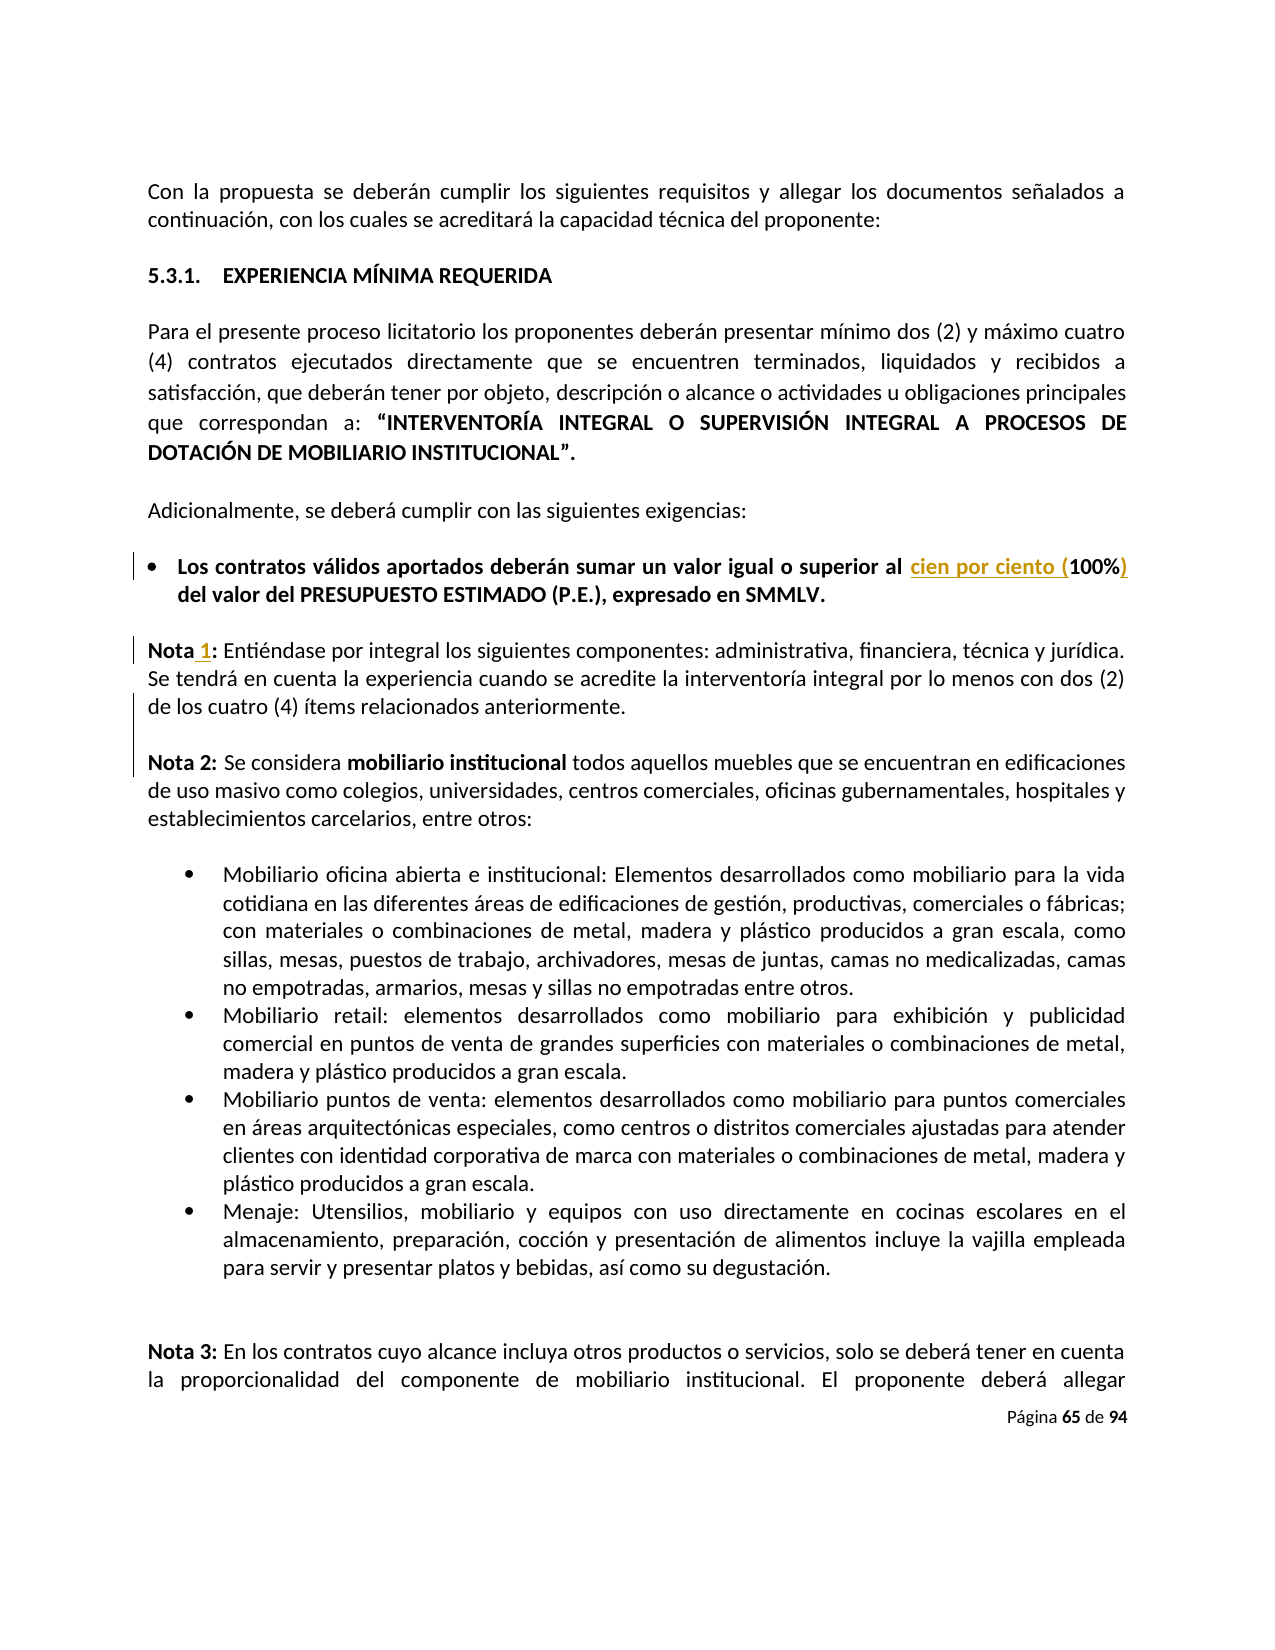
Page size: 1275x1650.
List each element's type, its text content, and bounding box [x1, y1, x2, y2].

text Nota: Entiéndase por integral los siguientes componentes: administrativa, financiera, técnica y jurídica. Se tendrá en cuenta la experiencia cuando se acredite la interventoría integral por lo menos con dos (2) de los cuatro (4) ítems relacionados anteriormente. [148, 636, 1127, 721]
text Nota 2: Se considera mobiliario institucional todos aquellos muebles que se encuentran en edificaciones de uso masivo como colegios, universidades, centros comerciales, oficinas gubernamentales, hospitales y establecimientos carcelarios, entre otros: [148, 748, 1127, 833]
list Mobiliario puntos de venta: elementos desarrollados como mobiliario para puntos comerciales en áreas arquitectónicas especiales, como centros o distritos comerciales ajustadas para atender clientes con identidad corporativa de marca con materiales o combinaciones de metal, madera y plástico producidos a gran escala. [185, 1085, 1127, 1197]
subtitle EXPERIENCIA MÍNIMA REQUERIDA [148, 261, 1127, 289]
list Menaje: Utensilios, mobiliario y equipos con uso directamente en cocinas escolares en el almacenamiento, preparación, cocción y presentación de alimentos incluye la vajilla empleada para servir y presentar platos y bebidas, así como su degustación. [185, 1197, 1127, 1281]
list Mobiliario retail: elementos desarrollados como mobiliario para exhibición y publicidad comercial en puntos de venta de grandes superficies con materiales o combinaciones de metal, madera y plástico producidos a gran escala. [185, 1001, 1127, 1085]
text Adicionalmente, se deberá cumplir con las siguientes exigencias: [148, 496, 1127, 524]
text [148, 1337, 1127, 1393]
text Para el presente proceso licitatorio los proponentes deberán presentar mínimo dos (2) y máximo cuatro (4) contratos ejecutados directamente que se encuentren terminados, liquidados y recibidos a satisfacción, que deberán tener por objeto, descripción o alcance o actividades u obligaciones principales que correspondan a: “INTERVENTORÍA O SUPERVISIÓN A PROCESOS DE DOTACIÓN DE MOBILIARIO INSTITUCIONAL”. [148, 317, 1127, 466]
list Los contratos válidos aportados deberán sumar un valor igual o superior al 100% del valor del PRESUPUESTO ESTIMADO (P.E.), expresado en SMMLV. [148, 552, 1127, 608]
text Con la propuesta se deberán cumplir los siguientes requisitos y allegar los documentos señalados a continuación, con los cuales se acreditará la capacidad técnica del proponente: [148, 177, 1127, 233]
list Mobiliario oficina abierta e institucional: Elementos desarrollados como mobiliario para la vida cotidiana en las diferentes áreas de edificaciones de gestión, productivas, comerciales o fábricas; con materiales o combinaciones de metal, madera y plástico producidos a gran escala, como sillas, mesas, puestos de trabajo, archivadores, mesas de juntas, camas no medicalizadas, camas no empotradas, armarios, mesas y sillas no empotradas entre otros. [185, 861, 1127, 1001]
